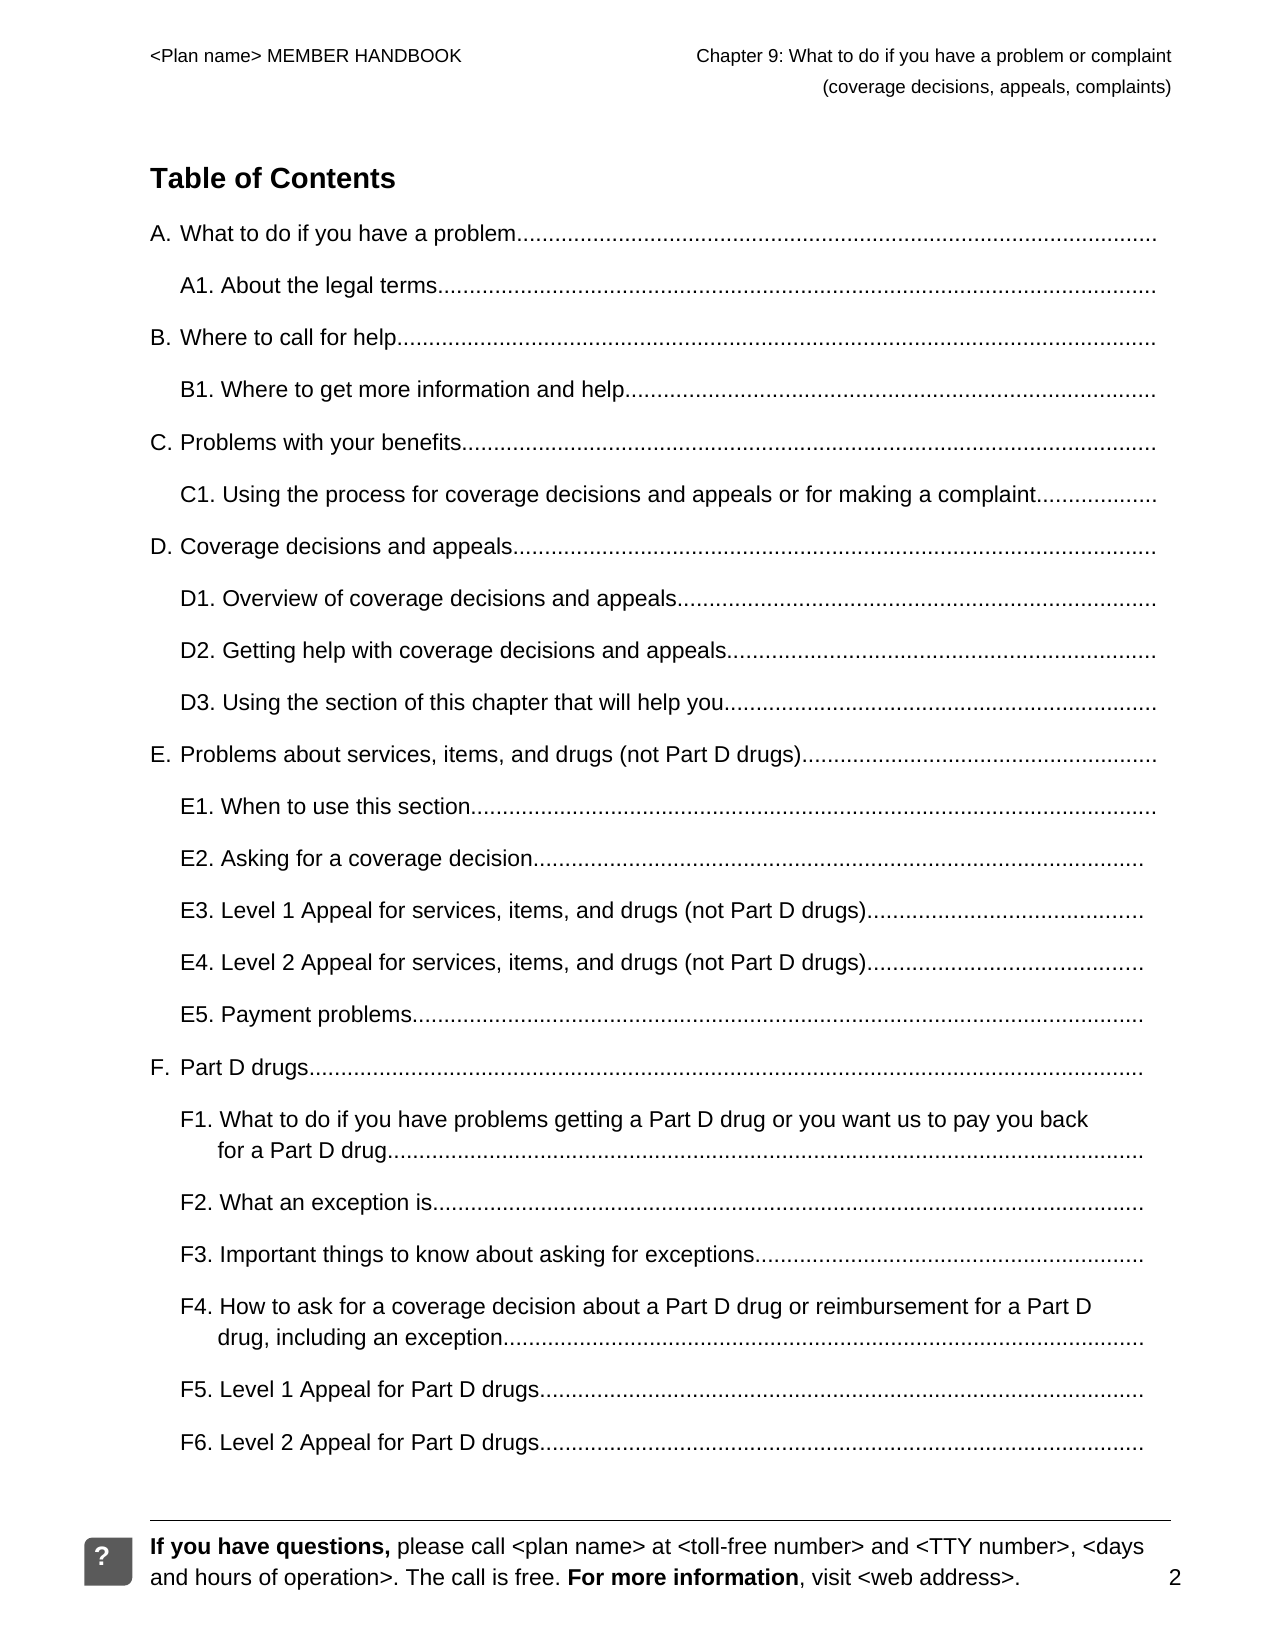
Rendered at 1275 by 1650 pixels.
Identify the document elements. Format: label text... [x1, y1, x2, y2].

text F1. What to do if you have problems getting a Part D drug or you want us to pay you back for a Part D drug 22 [180, 1102, 1096, 1164]
text E1. When to use this section 9 [180, 789, 1096, 821]
text F6. Level 2 Appeal for Part D drugs 30 [180, 1425, 1096, 1456]
text F2. What an exception is 23 [180, 1185, 1096, 1217]
text E3. Level 1 Appeal for services, items, and drugs (not Part D drugs) 12 [180, 894, 1096, 925]
text D1. Overview of coverage decisions and appeals 6 [180, 581, 1096, 612]
text C1. Using the process for coverage decisions and appeals or for making a complaint 5 [180, 477, 1096, 508]
text B. Where to call for help 4 [150, 321, 1096, 352]
text D. Coverage decisions and appeals 6 [150, 529, 1096, 560]
text E4. Level 2 Appeal for services, items, and drugs (not Part D drugs) 16 [180, 946, 1096, 977]
text C. Problems with your benefits 5 [150, 425, 1096, 456]
text F3. Important things to know about asking for exceptions 24 [180, 1237, 1096, 1269]
text A1. About the legal terms 4 [180, 269, 1096, 300]
text B1. Where to get more information and help 4 [180, 373, 1096, 404]
text Table of Contents [150, 158, 1171, 196]
text E2. Asking for a coverage decision 10 [180, 842, 1096, 873]
text F. Part D drugs 22 [150, 1050, 1096, 1081]
text E5. Payment problems 20 [180, 998, 1096, 1029]
text F4. How to ask for a coverage decision about a Part D drug or reimbursement for a Part D drug, including an exception 25 [180, 1289, 1096, 1352]
text D2. Getting help with coverage decisions and appeals 6 [180, 633, 1096, 664]
text F5. Level 1 Appeal for Part D drugs 28 [180, 1373, 1096, 1404]
text A. What to do if you have a problem 4 [150, 217, 1096, 248]
text E. Problems about services, items, and drugs (not Part D drugs) 9 [150, 737, 1096, 769]
text D3. Using the section of this chapter that will help you 7 [180, 685, 1096, 717]
